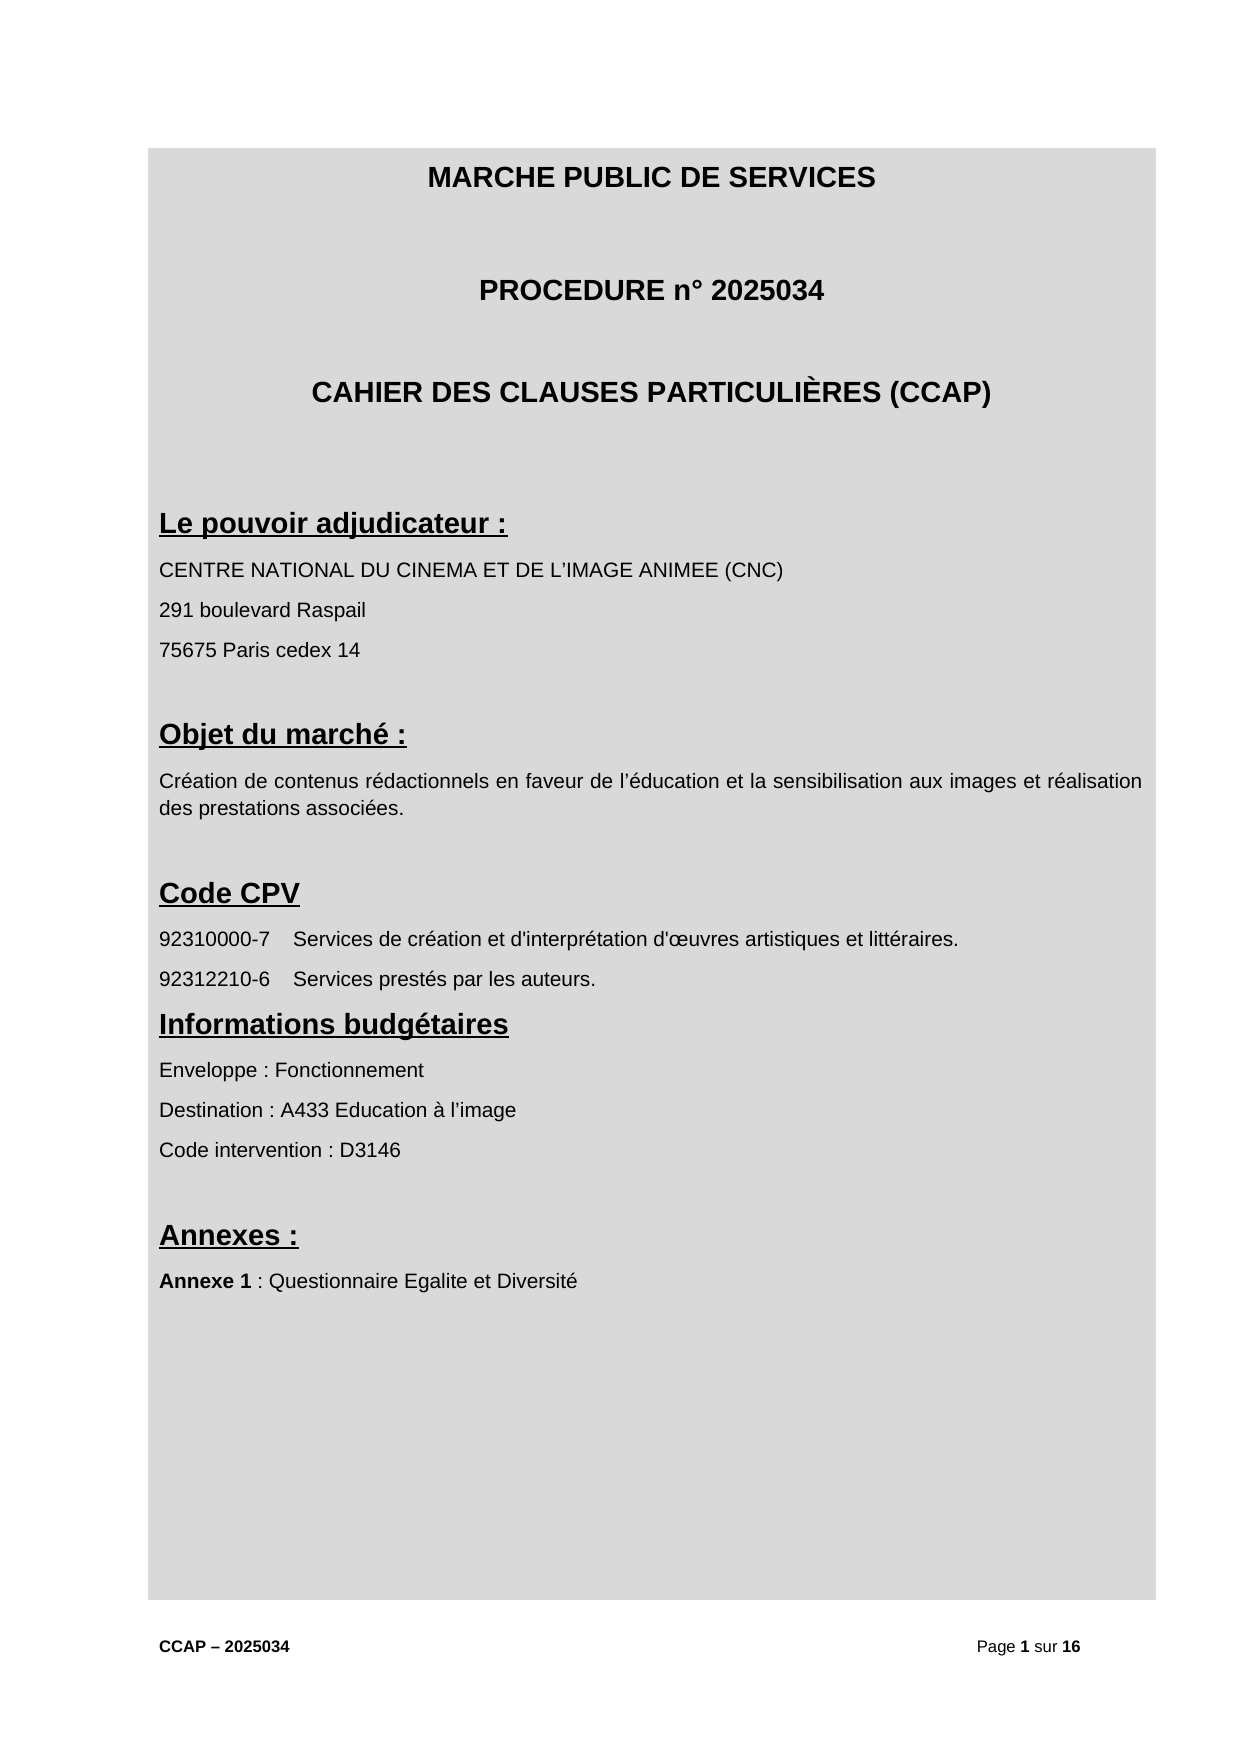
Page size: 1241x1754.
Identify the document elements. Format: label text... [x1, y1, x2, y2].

table_header MARCHE PUBLIC DE SERVICES PROCEDURE n° 2025034 CAHIER DES CLAUSES PARTICULIÈRES (CCAP) Le pouvoir adjudicateur : CENTRE NATIONAL DU CINEMA ET DE L’IMAGE ANIMEE (CNC) 291 boulevard Raspail 75675 Paris cedex 14 Objet du marché : Création de contenus rédactionnels en faveur de l’éducation et la sensibilisation aux images et réalisation des prestations associées. Code CPV 92310000-7 Services de création et d'interprétation d'œuvres artistiques et littéraires. 92312210-6 Services prestés par les auteurs. Informations budgétaires Enveloppe : Fonctionnement Destination : A433 Education à l’image Code intervention : D3146 Annexes : Annexe 1 : Questionnaire Egalite et Diversité [148, 148, 1156, 1600]
